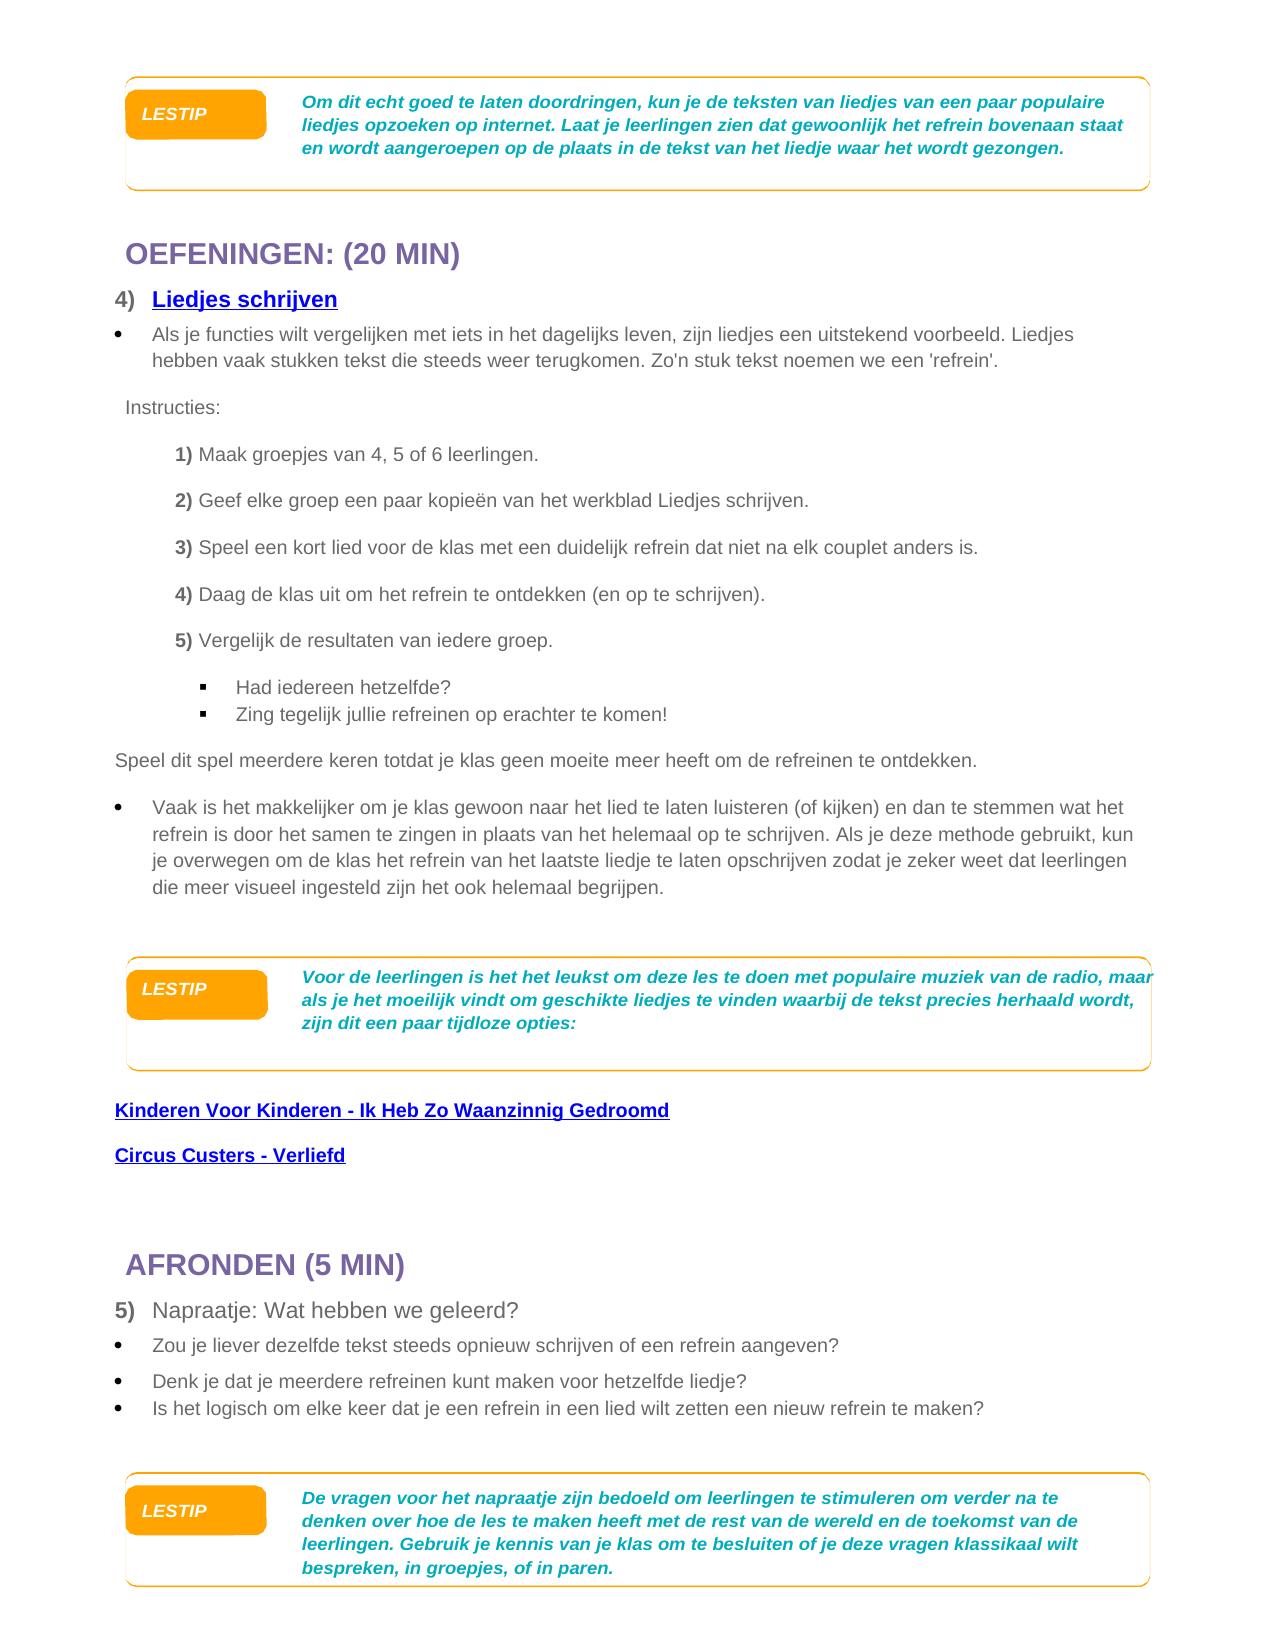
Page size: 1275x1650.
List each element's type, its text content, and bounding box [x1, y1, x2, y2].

list Geef elke groep een paar kopieën van het werkblad Liedjes schrijven. [175, 489, 1158, 512]
text De vragen voor het napraatje zijn bedoeld om leerlingen te stimuleren om verder na te denken over hoe de les te maken heeft met de rest van de wereld en de toekomst van de leerlingen. Gebruik je kennis van je klas om te besluiten of je deze vragen klassikaal wilt bespreken, in groepjes, of in paren. [302, 1488, 1122, 1578]
list Vergelijk de resultaten van iedere groep. [175, 629, 1158, 652]
list Zou je liever dezelfde tekst steeds opnieuw schrijven of een refrein aangeven? [114, 1333, 912, 1356]
list Denk je dat je meerdere refreinen kunt maken voor hetzelfde liedje? [114, 1370, 793, 1393]
text LESTIP [142, 103, 251, 124]
text LESTIP [142, 979, 251, 999]
list Is het logisch om elke keer dat je een refrein in een lied wilt zetten een nieuw refrein te maken? [114, 1397, 1158, 1420]
text Kinderen Voor Kinderen - Ik Heb Zo Waanzinnig Gedroomd [114, 1099, 882, 1122]
list Daag de klas uit om het refrein te ontdekken (en op te schrijven). [175, 582, 1158, 605]
subtitle Liedjes schrijven [114, 286, 1158, 313]
list Zing tegelijk jullie refreinen op erachter te komen! [198, 702, 1158, 725]
subtitle AFRONDEN (5 MIN) [125, 1247, 1158, 1282]
subtitle Napraatje: Wat hebben we geleerd? [114, 1297, 1158, 1324]
text Voor de leerlingen is het het leukst om deze les te doen met populaire muziek van de radio, maar als je het moeilijk vindt om geschikte liedjes te vinden waarbij de tekst precies herhaald wordt, zijn dit een paar tijdloze opties: [302, 966, 1158, 1033]
text Instructies: [125, 396, 1158, 418]
subtitle OEFENINGEN: (20 MIN) [125, 236, 1158, 271]
list Speel een kort lied voor de klas met een duidelijk refrein dat niet na elk couplet anders is. [175, 536, 1158, 558]
list Vaak is het makkelijker om je klas gewoon naar het lied te laten luisteren (of kijken) en dan te stemmen wat het refrein is door het samen te zingen in plaats van het helemaal op te schrijven. Als je deze methode gebruikt, kun je overwegen om de klas het refrein van het laatste liedje te laten opschrijven zodat je zeker weet dat leerlingen die meer visueel ingesteld zijn het ook helemaal begrijpen. [114, 796, 1137, 898]
list Maak groepjes van 4, 5 of 6 leerlingen. [175, 442, 1158, 465]
list Had iedereen hetzelfde? [198, 676, 1158, 698]
text Circus Custers - Verliefd [114, 1143, 528, 1166]
list Als je functies wilt vergelijken met iets in het dagelijks leven, zijn liedjes een uitstekend voorbeeld. Liedjes hebben vaak stukken tekst die steeds weer terugkomen. Zo'n stuk tekst noemen we een 'refrein'. [114, 322, 1137, 372]
text LESTIP [142, 1501, 251, 1521]
text Om dit echt goed te laten doordringen, kun je de teksten van liedjes van een paar populaire liedjes opzoeken op internet. Laat je leerlingen zien dat gewoonlijk het refrein bovenaan staat en wordt aangeroepen op de plaats in de tekst van het liedje waar het wordt gezongen. [302, 91, 1131, 158]
text Speel dit spel meerdere keren totdat je klas geen moeite meer heeft om de refreinen te ontdekken. [114, 749, 1158, 772]
